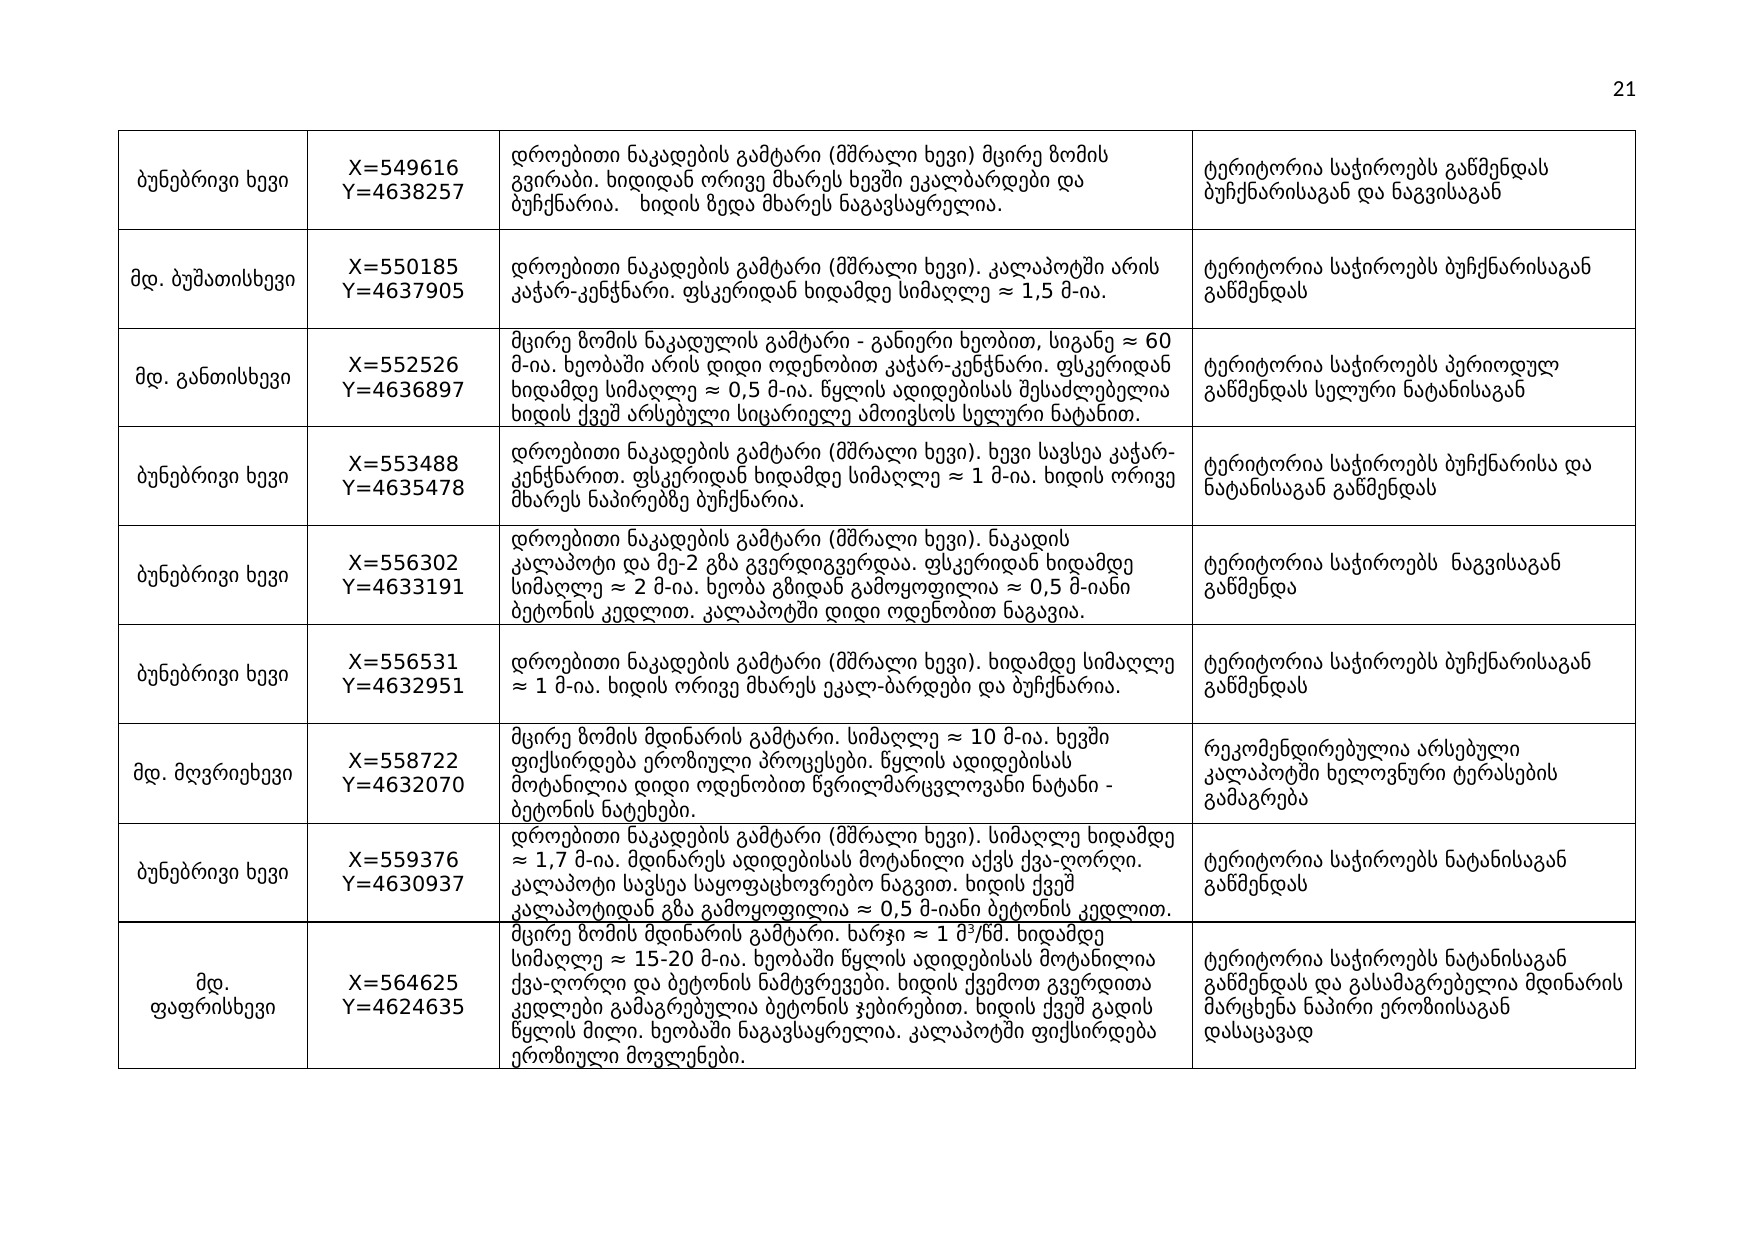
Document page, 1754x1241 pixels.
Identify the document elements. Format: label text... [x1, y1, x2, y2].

table_cell ტერიტორია საჭიროებს ნატანისაგან გაწმენდას და გასამაგრებელია მდინარის მარცხენა ნაპირი ეროზიისაგან დასაცავად [1193, 923, 1635, 1068]
table_cell ტერიტორია საჭიროებს ნატანისაგან გაწმენდას [1193, 824, 1635, 921]
table_cell დროებითი ნაკადების გამტარი (მშრალი ხევი). ნაკადის კალაპოტი და მე-2 გზა გვერდიგვერდაა. ფსკერიდან ხიდამდე სიმაღლე ≈ 2 მ-ია. ხეობა გზიდან გამოყოფილია ≈ 0,5 მ-იანი ბეტონის კედლით. კალაპოტში დიდი ოდენობით ნაგავია. [500, 526, 1192, 624]
table_cell ბუნებრივი ხევი [119, 625, 307, 723]
table_cell ტერიტორია საჭიროებს ბუჩქნარისაგან გაწმენდას [1193, 230, 1635, 328]
table_cell მდ. ფაფრისხევი [119, 923, 307, 1068]
table_cell მდ. განთისხევი [119, 329, 307, 426]
table_cell ბუნებრივი ხევი [119, 427, 307, 525]
table_cell ტერიტორია საჭიროებს გაწმენდას ბუჩქნარისაგან და ნაგვისაგან [1193, 131, 1635, 229]
table_cell მცირე ზომის მდინარის გამტარი. ხარჯი ≈ 1 მ3/წმ. ხიდამდე სიმაღლე ≈ 15-20 მ-ია. ხეობაში წყლის ადიდებისას მოტანილია ქვა-ღორღი და ბეტონის ნამტვრევები. ხიდის ქვემოთ გვერდითა კედლები გამაგრებულია ბეტონის ჯებირებით. ხიდის ქვეშ გადის წყლის მილი. ხეობაში ნაგავსაყრელია. კალაპოტში ფიქსირდება ეროზიული მოვლენები. [500, 923, 1192, 1068]
table_cell X=556531 Y=4632951 [308, 625, 499, 723]
table_cell დროებითი ნაკადების გამტარი (მშრალი ხევი). ხევი სავსეა კაჭარ-კენჭნარით. ფსკერიდან ხიდამდე სიმაღლე ≈ 1 მ-ია. ხიდის ორივე მხარეს ნაპირებზე ბუჩქნარია. [500, 427, 1192, 525]
table_cell X=558722 Y=4632070 [308, 724, 499, 822]
table_cell X=552526 Y=4636897 [308, 329, 499, 426]
table_cell ბუნებრივი ხევი [119, 824, 307, 921]
table_cell X=556302 Y=4633191 [308, 526, 499, 624]
table_cell ბუნებრივი ხევი [119, 131, 307, 229]
table_cell ტერიტორია საჭიროებს ბუჩქნარისაგან გაწმენდას [1193, 625, 1635, 723]
table_cell X=549616 Y=4638257 [308, 131, 499, 229]
table_cell მცირე ზომის ნაკადულის გამტარი - განიერი ხეობით, სიგანე ≈ 60 მ-ია. ხეობაში არის დიდი ოდენობით კაჭარ-კენჭნარი. ფსკერიდან ხიდამდე სიმაღლე ≈ 0,5 მ-ია. წყლის ადიდებისას შესაძლებელია ხიდის ქვეშ არსებული სიცარიელე ამოივსოს სელური ნატანით. [500, 329, 1192, 426]
table_cell X=559376 Y=4630937 [308, 824, 499, 921]
table_cell მდ. ბუშათისხევი [119, 230, 307, 328]
table_cell ტერიტორია საჭიროებს ბუჩქნარისა და ნატანისაგან გაწმენდას [1193, 427, 1635, 525]
table_cell X=550185 Y=4637905 [308, 230, 499, 328]
table_cell დროებითი ნაკადების გამტარი (მშრალი ხევი). სიმაღლე ხიდამდე ≈ 1,7 მ-ია. მდინარეს ადიდებისას მოტანილი აქვს ქვა-ღორღი. კალაპოტი სავსეა საყოფაცხოვრებო ნაგვით. ხიდის ქვეშ კალაპოტიდან გზა გამოყოფილია ≈ 0,5 მ-იანი ბეტონის კედლით. [500, 824, 1192, 921]
table_cell X=553488 Y=4635478 [308, 427, 499, 525]
table_cell რეკომენდირებულია არსებული კალაპოტში ხელოვნური ტერასების გამაგრება [1193, 724, 1635, 822]
table_cell X=564625 Y=4624635 [308, 923, 499, 1068]
table_cell ტერიტორია საჭიროებს პერიოდულ გაწმენდას სელური ნატანისაგან [1193, 329, 1635, 426]
table_cell დროებითი ნაკადების გამტარი (მშრალი ხევი) მცირე ზომის გვირაბი. ხიდიდან ორივე მხარეს ხევში ეკალბარდები და ბუჩქნარია. ხიდის ზედა მხარეს ნაგავსაყრელია. [500, 131, 1192, 229]
table_cell ტერიტორია საჭიროებს ნაგვისაგან გაწმენდა [1193, 526, 1635, 624]
table_cell მცირე ზომის მდინარის გამტარი. სიმაღლე ≈ 10 მ-ია. ხევში ფიქსირდება ეროზიული პროცესები. წყლის ადიდებისას მოტანილია დიდი ოდენობით წვრილმარცვლოვანი ნატანი - ბეტონის ნატეხები. [500, 724, 1192, 822]
table_cell ბუნებრივი ხევი [119, 526, 307, 624]
table_cell დროებითი ნაკადების გამტარი (მშრალი ხევი). ხიდამდე სიმაღლე ≈ 1 მ-ია. ხიდის ორივე მხარეს ეკალ-ბარდები და ბუჩქნარია. [500, 625, 1192, 723]
table_cell მდ. მღვრიეხევი [119, 724, 307, 822]
table_cell დროებითი ნაკადების გამტარი (მშრალი ხევი). კალაპოტში არის კაჭარ-კენჭნარი. ფსკერიდან ხიდამდე სიმაღლე ≈ 1,5 მ-ია. [500, 230, 1192, 328]
